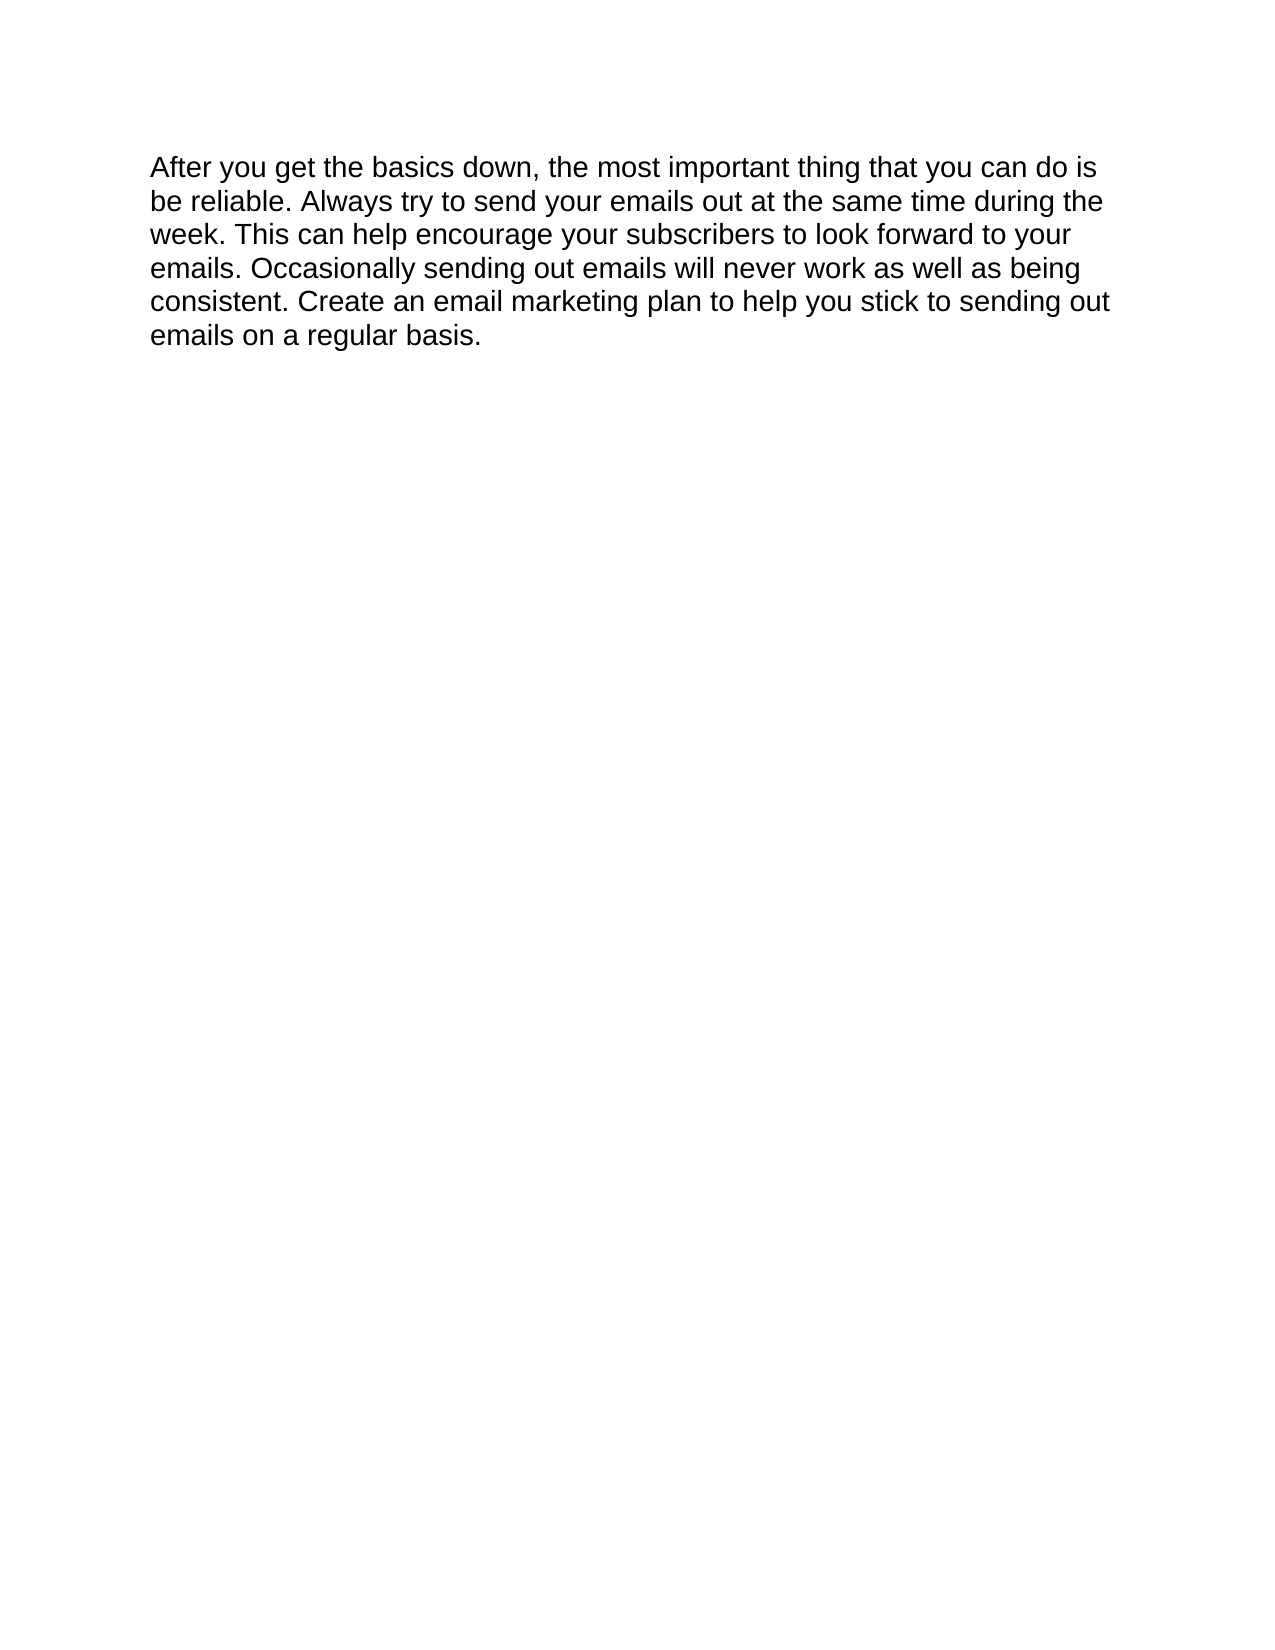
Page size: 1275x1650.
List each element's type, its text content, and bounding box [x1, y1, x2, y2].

text After you get the basics down, the most important thing that you can do is be reliable. Always try to send your emails out at the same time during the week. This can help encourage your subscribers to look forward to your emails. Occasionally sending out emails will never work as well as being consistent. Create an email marketing plan to help you stick to sending out emails on a regular basis. [150, 150, 1125, 351]
